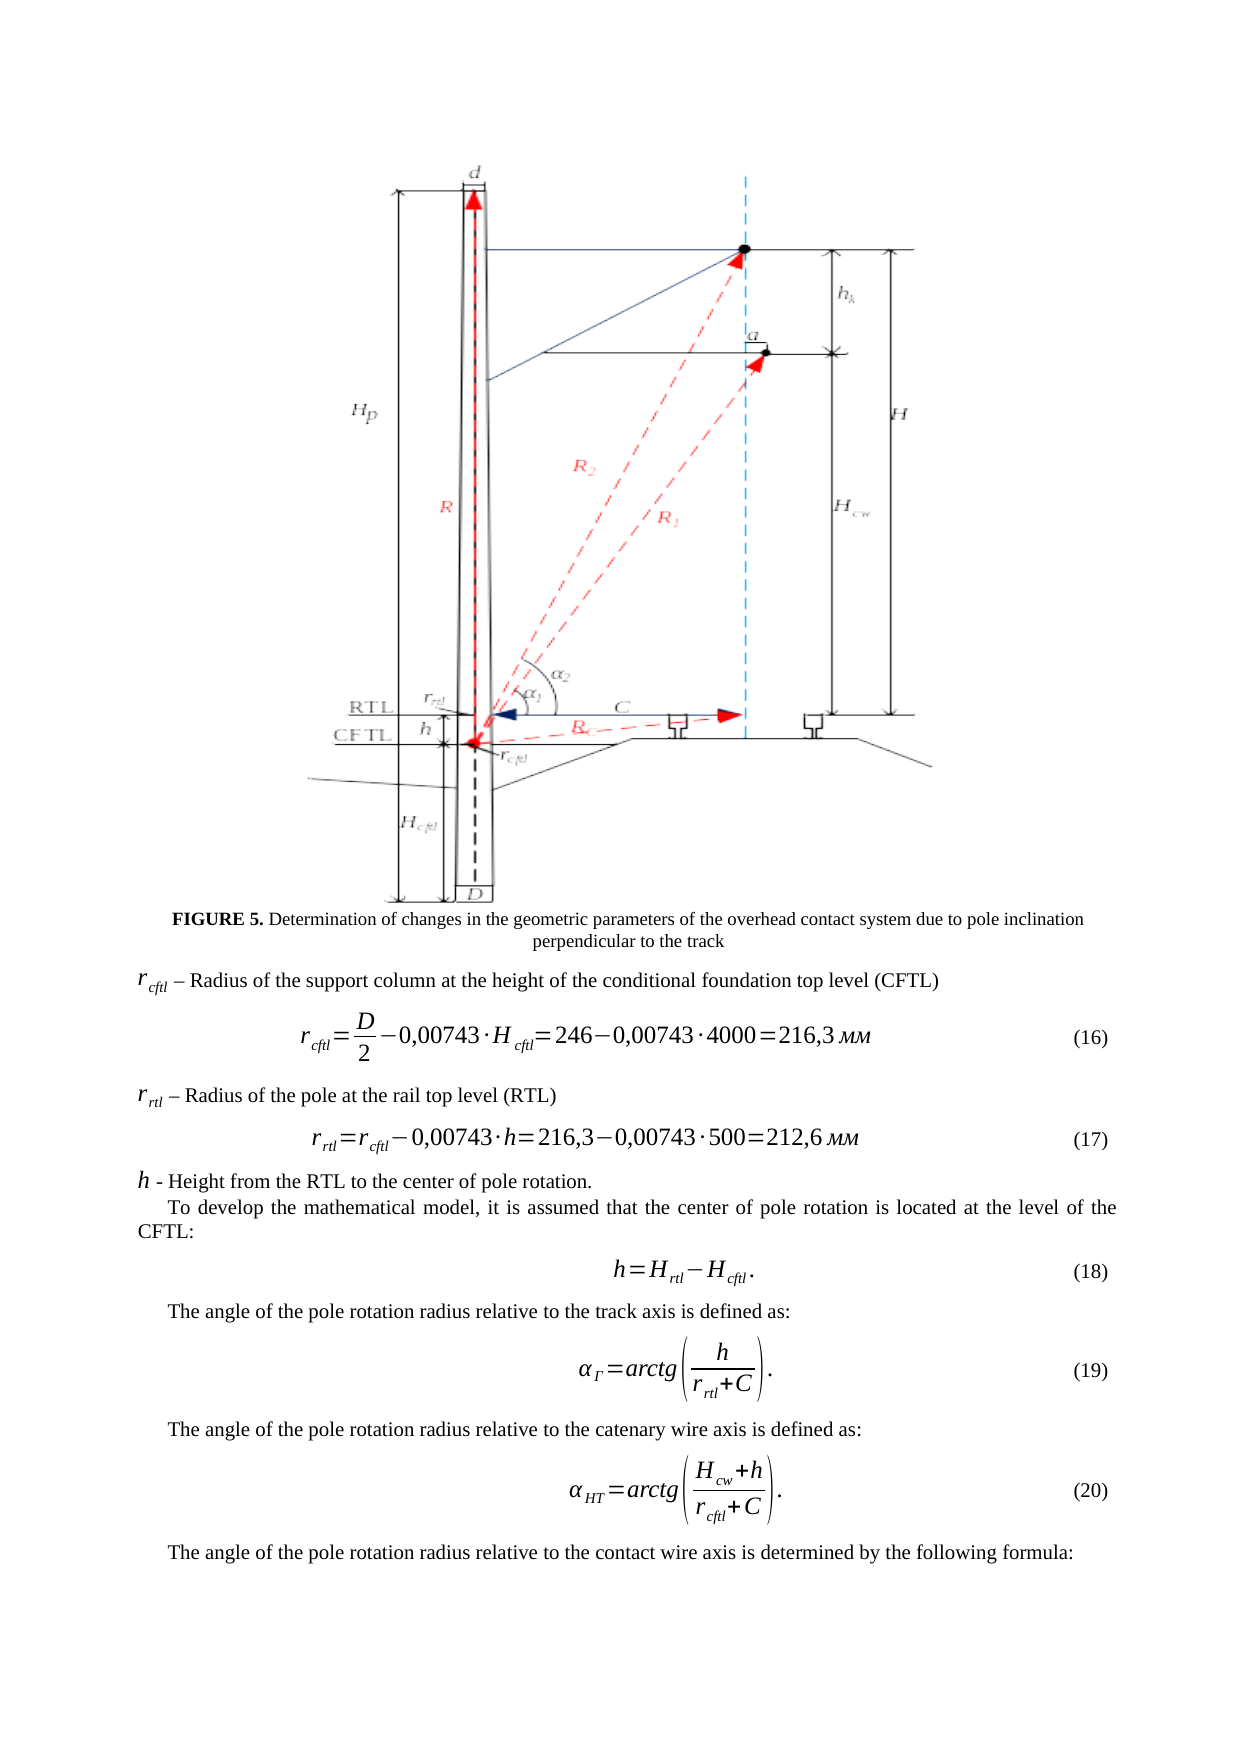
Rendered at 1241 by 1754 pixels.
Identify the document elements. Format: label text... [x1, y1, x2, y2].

text – Radius of the support column at the height of the conditional foundation top level (CFTL) [138, 964, 1119, 995]
text The angle of the pole rotation radius relative to the catenary wire axis is defined as: [138, 1417, 1119, 1441]
text The angle of the pole rotation radius relative to the track axis is defined as: [138, 1299, 1119, 1323]
text – Radius of the pole at the rail top level (RTL) [138, 1079, 1119, 1111]
table_header (18) [1041, 1243, 1119, 1299]
table_header (19) [1025, 1323, 1119, 1417]
text FIGURE 5. Determination of changes in the geometric parameters of the overhead contact system due to pole inclination perpendicular to the track [138, 908, 1119, 951]
table_header [328, 1243, 1041, 1299]
table_header [146, 1111, 1026, 1167]
text The angle of the pole rotation radius relative to the contact wire axis is determined by the following formula: [138, 1540, 1119, 1564]
table_header [328, 1441, 1024, 1540]
table_header (17) [1026, 1111, 1119, 1167]
table_header [146, 995, 1026, 1079]
table_header [328, 1323, 1024, 1417]
table_header (20) [1025, 1441, 1119, 1540]
text - Height from the RTL to the center of pole rotation. [138, 1167, 1119, 1194]
table_header (16) [1026, 995, 1119, 1079]
text To develop the mathematical model, it is assumed that the center of pole rotation is located at the level of the CFTL: [138, 1194, 1119, 1243]
